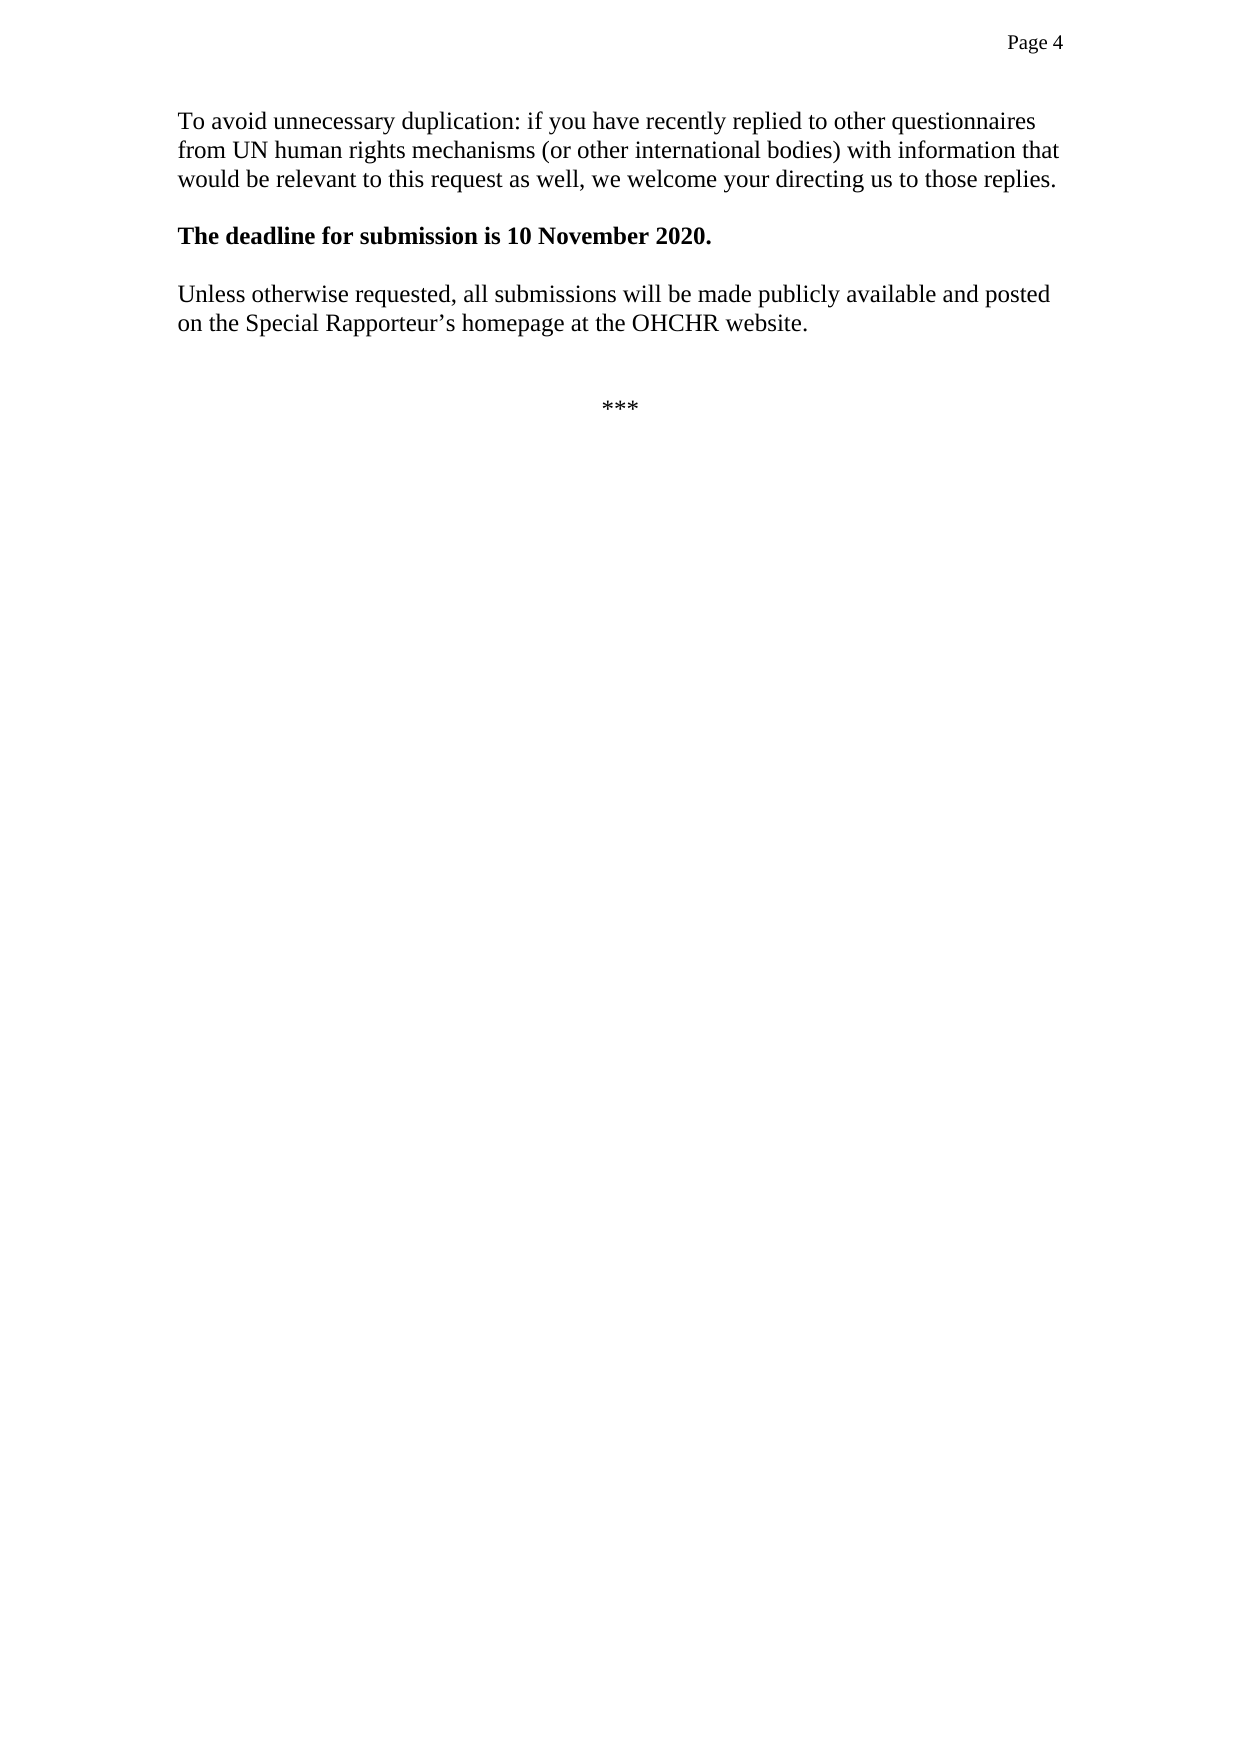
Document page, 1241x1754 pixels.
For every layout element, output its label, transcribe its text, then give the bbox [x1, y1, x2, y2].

text *** [177, 394, 1063, 423]
text Unless otherwise requested, all submissions will be made publicly available and posted on the Special Rapporteur’s homepage at the OHCHR website. [177, 279, 1063, 336]
text The deadline for submission is 10 November 2020. [177, 221, 1063, 250]
text To avoid unnecessary duplication: if you have recently replied to other questionnaires from UN human rights mechanisms (or other international bodies) with information that would be relevant to this request as well, we welcome your directing us to those replies. [177, 106, 1063, 193]
